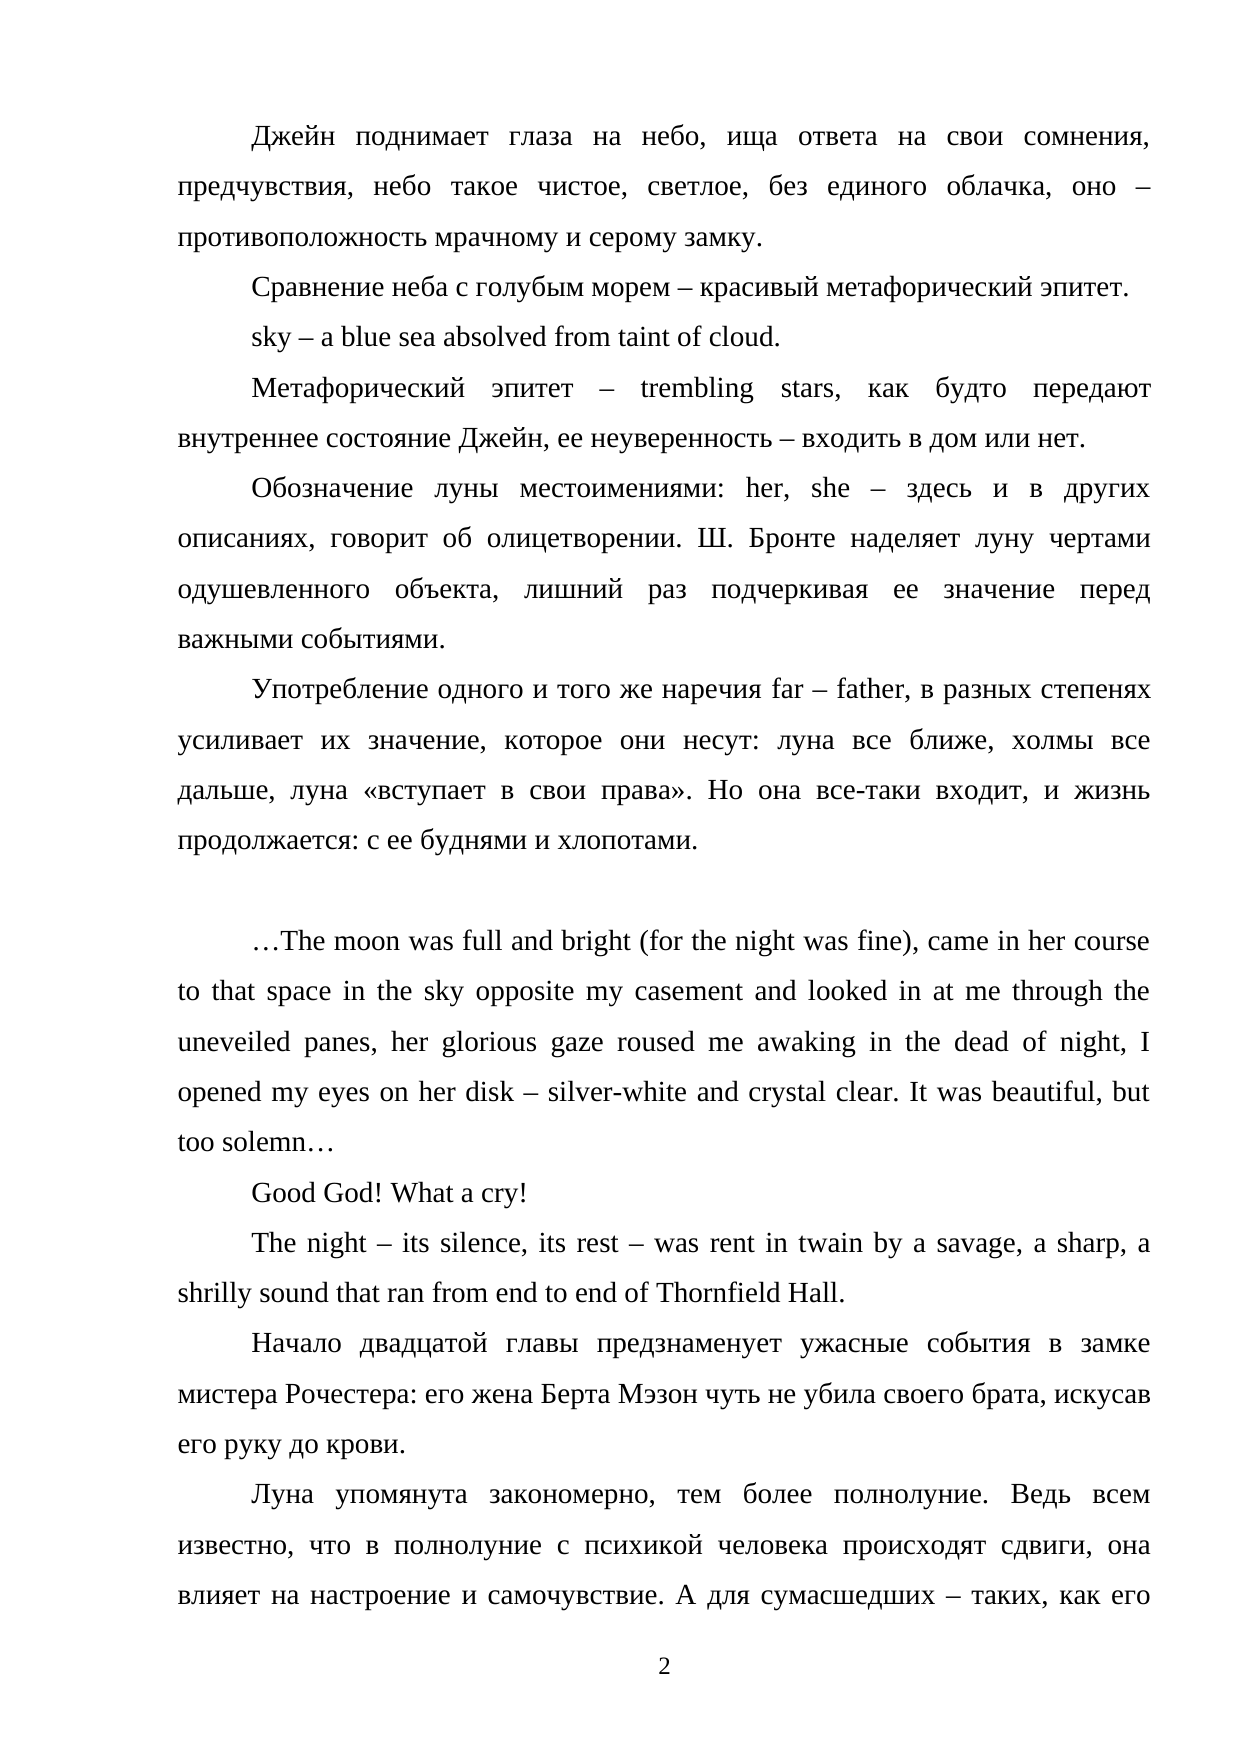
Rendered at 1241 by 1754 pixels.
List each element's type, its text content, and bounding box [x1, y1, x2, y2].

text Good God! What a cry! [177, 1175, 1152, 1208]
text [177, 1477, 1152, 1611]
text sky – a blue sea absolved from taint of cloud. [177, 319, 1152, 353]
text The night – its silence, its rest – was rent in twain by a savage, a sharp, a shrilly sound that ran from end to end of Thornfield Hall. [177, 1225, 1152, 1309]
text Употребление одного и того же наречия far – father, в разных степенях усиливает их значение, которое они несут: луна все ближе, холмы все дальше, луна «вступает в свои права». Но она все-таки входит, и жизнь продолжается: с ее буднями и хлопотами. [177, 672, 1152, 856]
text Начало двадцатой главы предзнаменует ужасные события в замке мистера Рочестера: его жена Берта Мэзон чуть не убила своего брата, искусав его руку до крови. [177, 1326, 1152, 1460]
text Обозначение луны местоимениями: her, she – здесь и в других описаниях, говорит об олицетворении. Ш. Бронте наделяет луну чертами одушевленного объекта, лишний раз подчеркивая ее значение перед важными событиями. [177, 470, 1152, 655]
text …The moon was full and bright (for the night was fine), came in her course to that space in the sky opposite my casement and looked in at me through the uneveiled panes, her glorious gaze roused me awaking in the dead of night, I opened my eyes on her disk – silver-white and crystal clear. It was beautiful, but too solemn… [177, 923, 1152, 1158]
text Джейн поднимает глаза на небо, ища ответа на свои сомнения, предчувствия, небо такое чистое, светлое, без единого облачка, оно – противоположность мрачному и серому замку. [177, 118, 1152, 252]
text Метафорический эпитет – trembling stars, как будто передают внутреннее состояние Джейн, ее неуверенность – входить в дом или нет. [177, 370, 1152, 453]
text Сравнение неба с голубым морем – красивый метафорический эпитет. [177, 269, 1152, 303]
